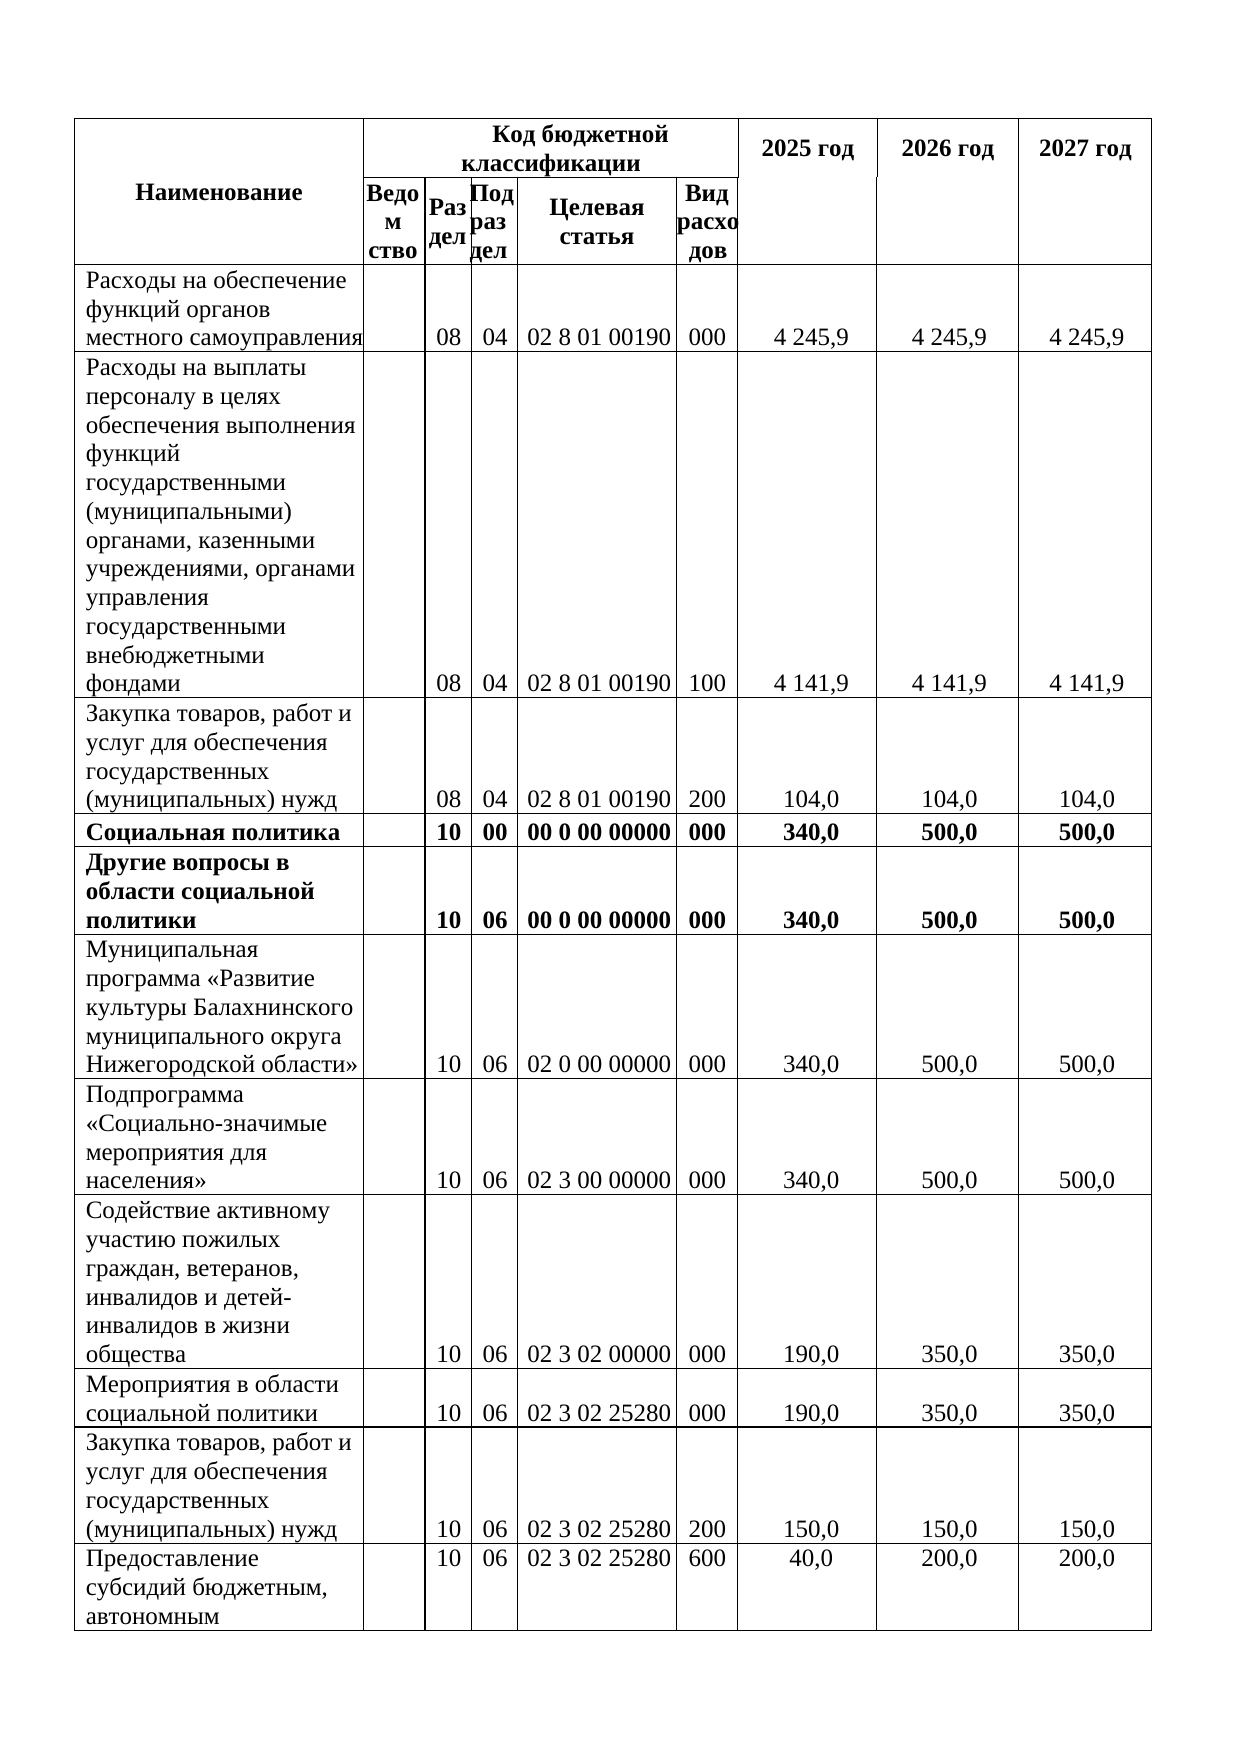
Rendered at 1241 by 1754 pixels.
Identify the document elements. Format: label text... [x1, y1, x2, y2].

table_cell Расходы на выплаты персоналу в целях обеспечения выполнения функций государственными (муниципальными) органами, казенными учреждениями, органами управления государственными внебюджетными фондами [75, 352, 363, 697]
table_cell 02 0 00 00000 [518, 935, 676, 1078]
table_cell 10 [426, 847, 471, 933]
table_cell 350,0 [877, 1195, 1018, 1368]
table_cell 00 [472, 814, 517, 846]
table_cell 06 [472, 1428, 517, 1542]
table_cell 000 [677, 1369, 737, 1426]
table_cell Вид расходов [677, 178, 737, 264]
table_cell 04 [472, 265, 517, 351]
table_cell 340,0 [738, 1079, 876, 1194]
table_cell 104,0 [877, 698, 1018, 813]
table_cell 4 141,9 [877, 352, 1018, 697]
table_cell 4 245,9 [1019, 265, 1151, 351]
table_cell 02 3 02 25280 [518, 1369, 676, 1426]
table_cell 08 [426, 698, 471, 813]
table_cell 200,0 [877, 1544, 1018, 1630]
table_cell 190,0 [738, 1369, 876, 1426]
table_cell 10 [426, 935, 471, 1078]
table_cell 350,0 [877, 1369, 1018, 1426]
table_cell 150,0 [877, 1428, 1018, 1542]
table_cell 500,0 [1019, 1079, 1151, 1194]
table_cell Закупка товаров, работ и услуг для обеспечения государственных (муниципальных) нужд [75, 1428, 363, 1542]
table_cell Социальная политика [75, 814, 363, 846]
table_cell 06 [472, 935, 517, 1078]
table_cell 10 [426, 1369, 471, 1426]
table_cell 000 [677, 935, 737, 1078]
table_cell 000 [677, 265, 737, 351]
table_cell [364, 847, 424, 933]
table_cell 00 0 00 00000 [518, 847, 676, 933]
table_cell 02 3 00 00000 [518, 1079, 676, 1194]
table_cell 4 141,9 [738, 352, 876, 697]
table_cell 000 [677, 1079, 737, 1194]
table_cell 10 [426, 1195, 471, 1368]
table_cell 04 [472, 698, 517, 813]
table_header 2026 год [878, 119, 1018, 177]
table_cell 08 [426, 352, 471, 697]
table_cell [364, 698, 424, 813]
table_cell 10 [426, 1544, 471, 1630]
table_cell [364, 935, 424, 1078]
table_cell 10 [426, 1079, 471, 1194]
table_cell 104,0 [738, 698, 876, 813]
table_cell [364, 1079, 424, 1194]
table_cell 4 141,9 [1019, 352, 1151, 697]
table_cell Другие вопросы в области социальной политики [75, 847, 363, 933]
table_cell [75, 1544, 363, 1630]
table_cell Мероприятия в области социальной политики [75, 1369, 363, 1426]
table_cell 02 3 02 25280 [518, 1544, 676, 1630]
table_cell [364, 1428, 424, 1542]
table_cell 000 [677, 1195, 737, 1368]
table_cell [364, 814, 424, 846]
table_cell 500,0 [1019, 814, 1151, 846]
table_cell Муниципальная программа «Развитие культуры Балахнинского муниципального округа Нижегородской области» [75, 935, 363, 1078]
table_cell 10 [426, 814, 471, 846]
table_cell 40,0 [738, 1544, 876, 1630]
table_cell 000 [677, 814, 737, 846]
table_cell 00 0 00 00000 [518, 814, 676, 846]
table_cell 500,0 [877, 1079, 1018, 1194]
table_cell Целевая статья [518, 178, 676, 264]
table_cell [364, 1195, 424, 1368]
table_cell 06 [472, 1369, 517, 1426]
table_cell 06 [472, 1079, 517, 1194]
table_header Наименование [75, 119, 363, 264]
table_cell 150,0 [1019, 1428, 1151, 1542]
table_header 2025 год [739, 119, 877, 177]
table_cell 02 8 01 00190 [518, 352, 676, 697]
table_cell 340,0 [738, 814, 876, 846]
table_cell Ведом ство [364, 178, 424, 264]
table_cell 10 [426, 1428, 471, 1542]
table_cell 350,0 [1019, 1195, 1151, 1368]
table_cell 4 245,9 [738, 265, 876, 351]
table_cell 200 [677, 1428, 737, 1542]
table_cell 02 3 02 00000 [518, 1195, 676, 1368]
table_cell [364, 1369, 424, 1426]
table_cell 02 8 01 00190 [518, 698, 676, 813]
table_header Код бюджетной классификации [364, 119, 738, 177]
table_cell 100 [677, 352, 737, 697]
table_cell [1019, 177, 1151, 264]
table_cell 340,0 [738, 935, 876, 1078]
table_cell 200,0 [1019, 1544, 1151, 1630]
table_cell [738, 177, 876, 264]
table_cell 000 [677, 847, 737, 933]
table_cell 104,0 [1019, 698, 1151, 813]
table_cell [364, 265, 424, 351]
table_cell Закупка товаров, работ и услуг для обеспечения государственных (муниципальных) нужд [75, 698, 363, 813]
table_cell 500,0 [1019, 935, 1151, 1078]
table_cell 08 [426, 265, 471, 351]
table_cell 4 245,9 [877, 265, 1018, 351]
table_cell Подпрограмма «Социально-значимые мероприятия для населения» [75, 1079, 363, 1194]
table_cell 500,0 [877, 935, 1018, 1078]
table_cell 150,0 [738, 1428, 876, 1542]
table_cell [364, 1544, 424, 1630]
table_cell 350,0 [1019, 1369, 1151, 1426]
table_cell 06 [472, 847, 517, 933]
table_cell 04 [472, 352, 517, 697]
table_cell 02 8 01 00190 [518, 265, 676, 351]
table_cell Расходы на обеспечение функций органов местного самоуправления [75, 265, 363, 351]
table_cell 340,0 [738, 847, 876, 933]
table_cell [364, 352, 424, 697]
table_cell 600 [677, 1544, 737, 1630]
table_cell 500,0 [877, 814, 1018, 846]
table_cell [877, 177, 1018, 264]
table_cell 06 [472, 1544, 517, 1630]
table_cell 200 [677, 698, 737, 813]
table_header 2027 год [1019, 119, 1151, 177]
table_cell 500,0 [1019, 847, 1151, 933]
table_cell 02 3 02 25280 [518, 1428, 676, 1542]
table_cell 190,0 [738, 1195, 876, 1368]
table_cell Содействие активному участию пожилых граждан, ветеранов, инвалидов и детей-инвалидов в жизни общества [75, 1195, 363, 1368]
table_cell Раз дел [426, 178, 471, 264]
table_cell 06 [472, 1195, 517, 1368]
table_cell Под раз дел [472, 178, 517, 264]
table_cell 500,0 [877, 847, 1018, 933]
